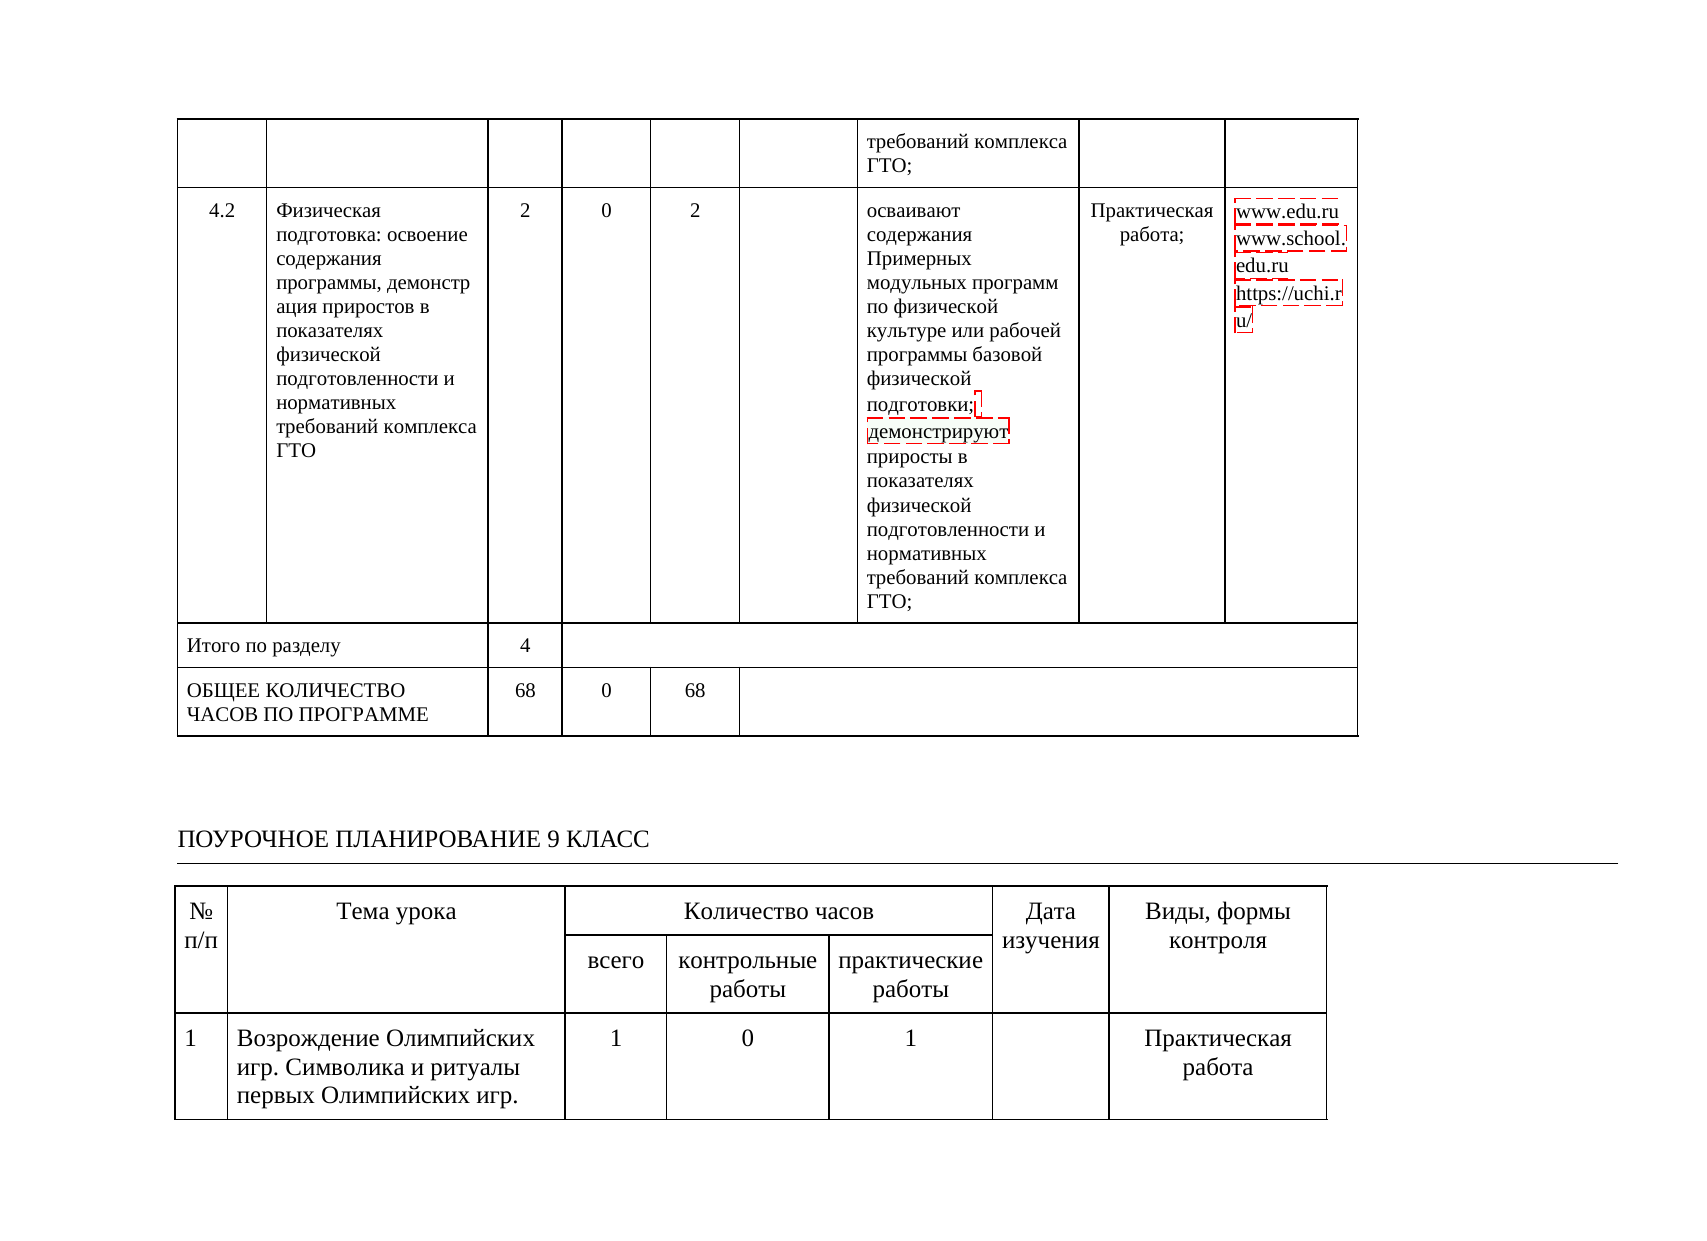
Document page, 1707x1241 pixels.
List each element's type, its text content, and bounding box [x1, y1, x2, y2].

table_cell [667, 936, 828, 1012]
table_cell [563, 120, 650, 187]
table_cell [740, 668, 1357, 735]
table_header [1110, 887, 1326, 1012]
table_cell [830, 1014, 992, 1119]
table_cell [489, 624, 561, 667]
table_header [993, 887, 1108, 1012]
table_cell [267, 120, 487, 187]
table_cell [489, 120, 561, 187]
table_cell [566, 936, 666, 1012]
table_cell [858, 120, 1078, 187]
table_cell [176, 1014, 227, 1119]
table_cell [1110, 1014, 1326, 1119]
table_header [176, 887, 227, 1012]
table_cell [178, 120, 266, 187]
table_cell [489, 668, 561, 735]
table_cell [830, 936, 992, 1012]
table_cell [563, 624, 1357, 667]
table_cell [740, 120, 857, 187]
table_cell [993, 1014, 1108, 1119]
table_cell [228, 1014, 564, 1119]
text ПОУРОЧНОЕ ПЛАНИРОВАНИЕ 9 класс [177, 824, 1618, 863]
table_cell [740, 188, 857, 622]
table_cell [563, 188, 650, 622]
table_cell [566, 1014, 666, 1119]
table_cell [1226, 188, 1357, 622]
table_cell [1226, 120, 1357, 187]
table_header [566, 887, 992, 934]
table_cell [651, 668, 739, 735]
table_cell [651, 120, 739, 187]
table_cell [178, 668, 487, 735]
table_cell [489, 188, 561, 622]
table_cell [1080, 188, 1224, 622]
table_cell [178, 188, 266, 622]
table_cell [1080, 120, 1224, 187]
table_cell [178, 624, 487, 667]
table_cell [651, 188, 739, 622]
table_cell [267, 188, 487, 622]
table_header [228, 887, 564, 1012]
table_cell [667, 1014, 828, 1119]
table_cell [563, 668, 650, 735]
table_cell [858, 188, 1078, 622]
